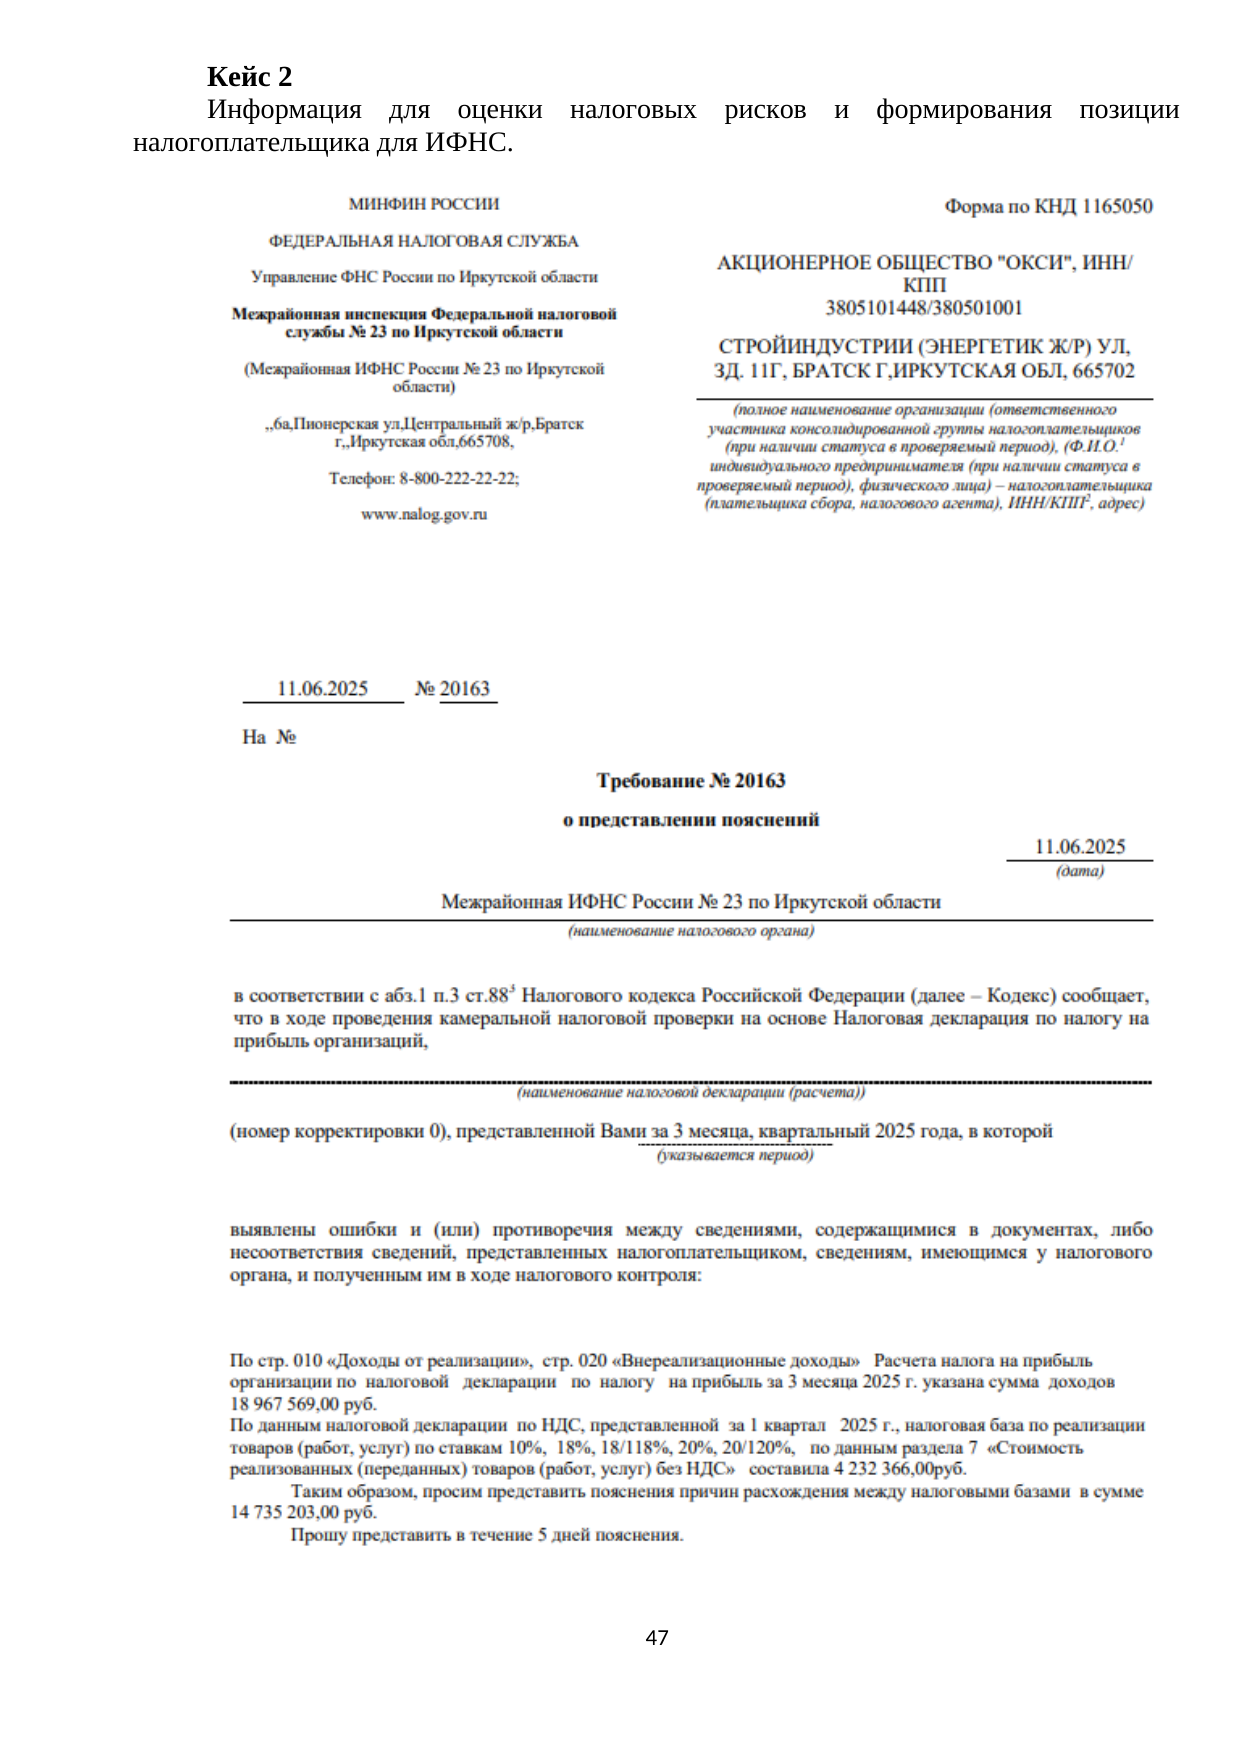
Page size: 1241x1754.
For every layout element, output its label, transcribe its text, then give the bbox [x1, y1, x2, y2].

picture [206, 189, 1185, 1554]
text Информация для оценки налоговых рисков и формирования позиции налогоплательщика для ИФНС. [133, 93, 1181, 157]
text Кейс 2 [133, 59, 1181, 93]
